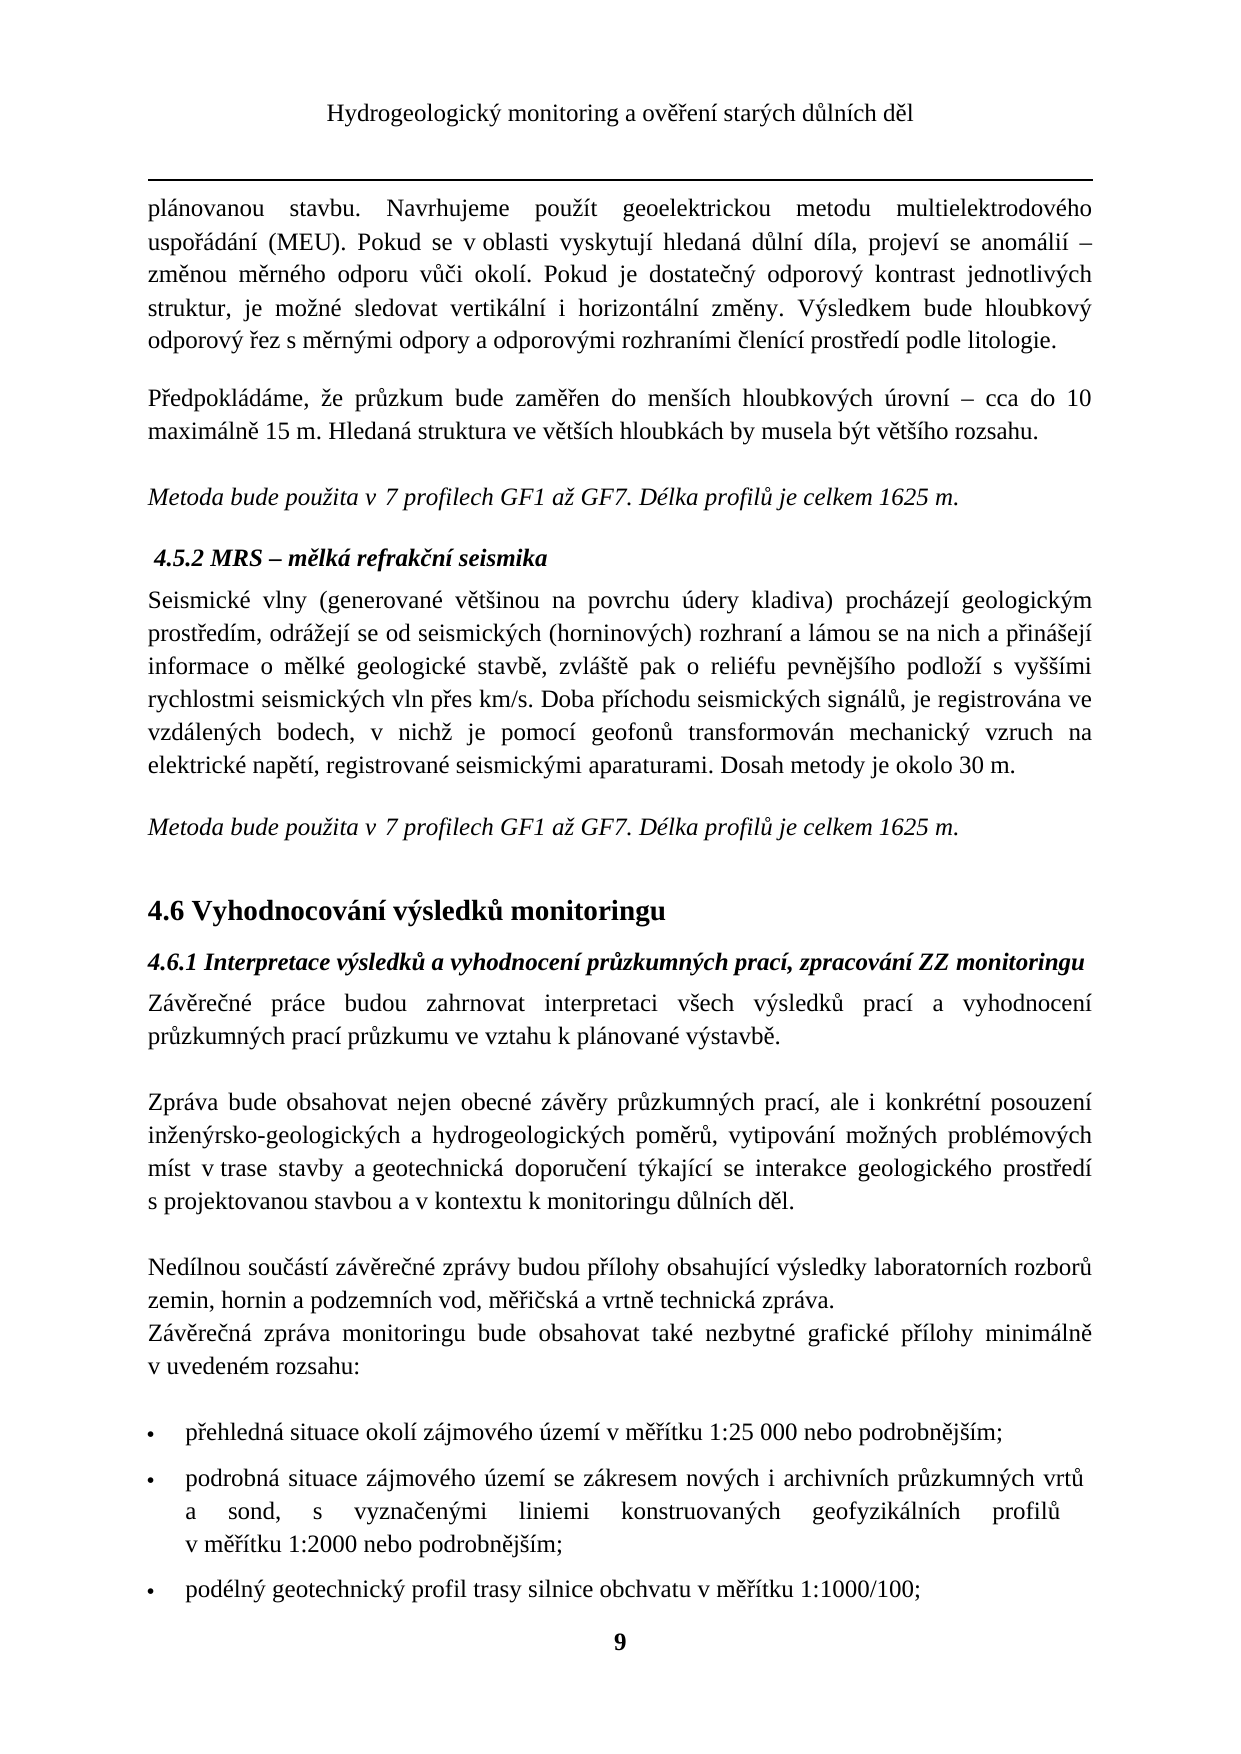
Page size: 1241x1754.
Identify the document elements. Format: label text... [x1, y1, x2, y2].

text Závěrečná zpráva monitoringu bude obsahovat také nezbytné grafické přílohy minimálně v uvedeném rozsahu: [148, 1318, 1093, 1380]
list podélný geotechnický profil trasy silnice obchvatu v měřítku 1:1000/100; [148, 1574, 1093, 1603]
text Závěrečné práce budou zahrnovat interpretaci všech výsledků prací a vyhodnocení průzkumných prací průzkumu ve vztahu k plánované výstavbě. [148, 988, 1093, 1050]
list přehledná situace okolí zájmového území v měřítku 1:25 000 nebo podrobnějším; [148, 1417, 1093, 1446]
text Předpokládáme, že průzkum bude zaměřen do menších hloubkových úrovní – cca do 10 maximálně 15 m. Hledaná struktura ve větších hloubkách by musela být většího rozsahu. [148, 383, 1093, 444]
text Metoda bude použita v 7 profilech GF1 až GF7. Délka profilů je celkem 1625 m. [148, 812, 1093, 840]
text Zpráva bude obsahovat nejen obecné závěry průzkumných prací, ale i konkrétní posouzení inženýrsko-geologických a hydrogeologických poměrů, vytipování možných problémových míst v trase stavby a geotechnická doporučení týkající se interakce geologického prostředí s projektovanou stavbou a v kontextu k monitoringu důlních děl. [148, 1087, 1093, 1215]
text Nedílnou součástí závěrečné zprávy budou přílohy obsahující výsledky laboratorních rozborů zemin, hornin a podzemních vod, měřičská a vrtně technická zpráva. [148, 1252, 1093, 1314]
text Metoda bude použita v 7 profilech GF1 až GF7. Délka profilů je celkem 1625 m. [148, 482, 1093, 511]
text Seismické vlny (generované většinou na povrchu údery kladiva) procházejí geologickým prostředím, odrážejí se od seismických (horninových) rozhraní a lámou se na nich a přinášejí informace o mělké geologické stavbě, zvláště pak o reliéfu pevnějšího podloží s vyššími rychlostmi seismických vln přes km/s. Doba příchodu seismických signálů, je registrována ve vzdálených bodech, v nichž je pomocí geofonů transformován mechanický vzruch na elektrické napětí, registrované seismickými aparaturami. Dosah metody je okolo 30 m. [148, 585, 1093, 778]
subtitle 4.5.2 MRS – mělká refrakční seismika [148, 543, 1093, 572]
subtitle 4.6.1 Interpretace výsledků a vyhodnocení průzkumných prací, zpracování ZZ monitoringu [148, 947, 1093, 976]
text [148, 193, 1093, 354]
list podrobná situace zájmového území se zákresem nových i archivních průzkumných vrtů a sond, s vyznačenými liniemi konstruovaných geofyzikálních profilů v měřítku 1:2000 nebo podrobnějším; [148, 1463, 1093, 1558]
subtitle 4.6 Vyhodnocování výsledků monitoringu [148, 893, 1093, 926]
